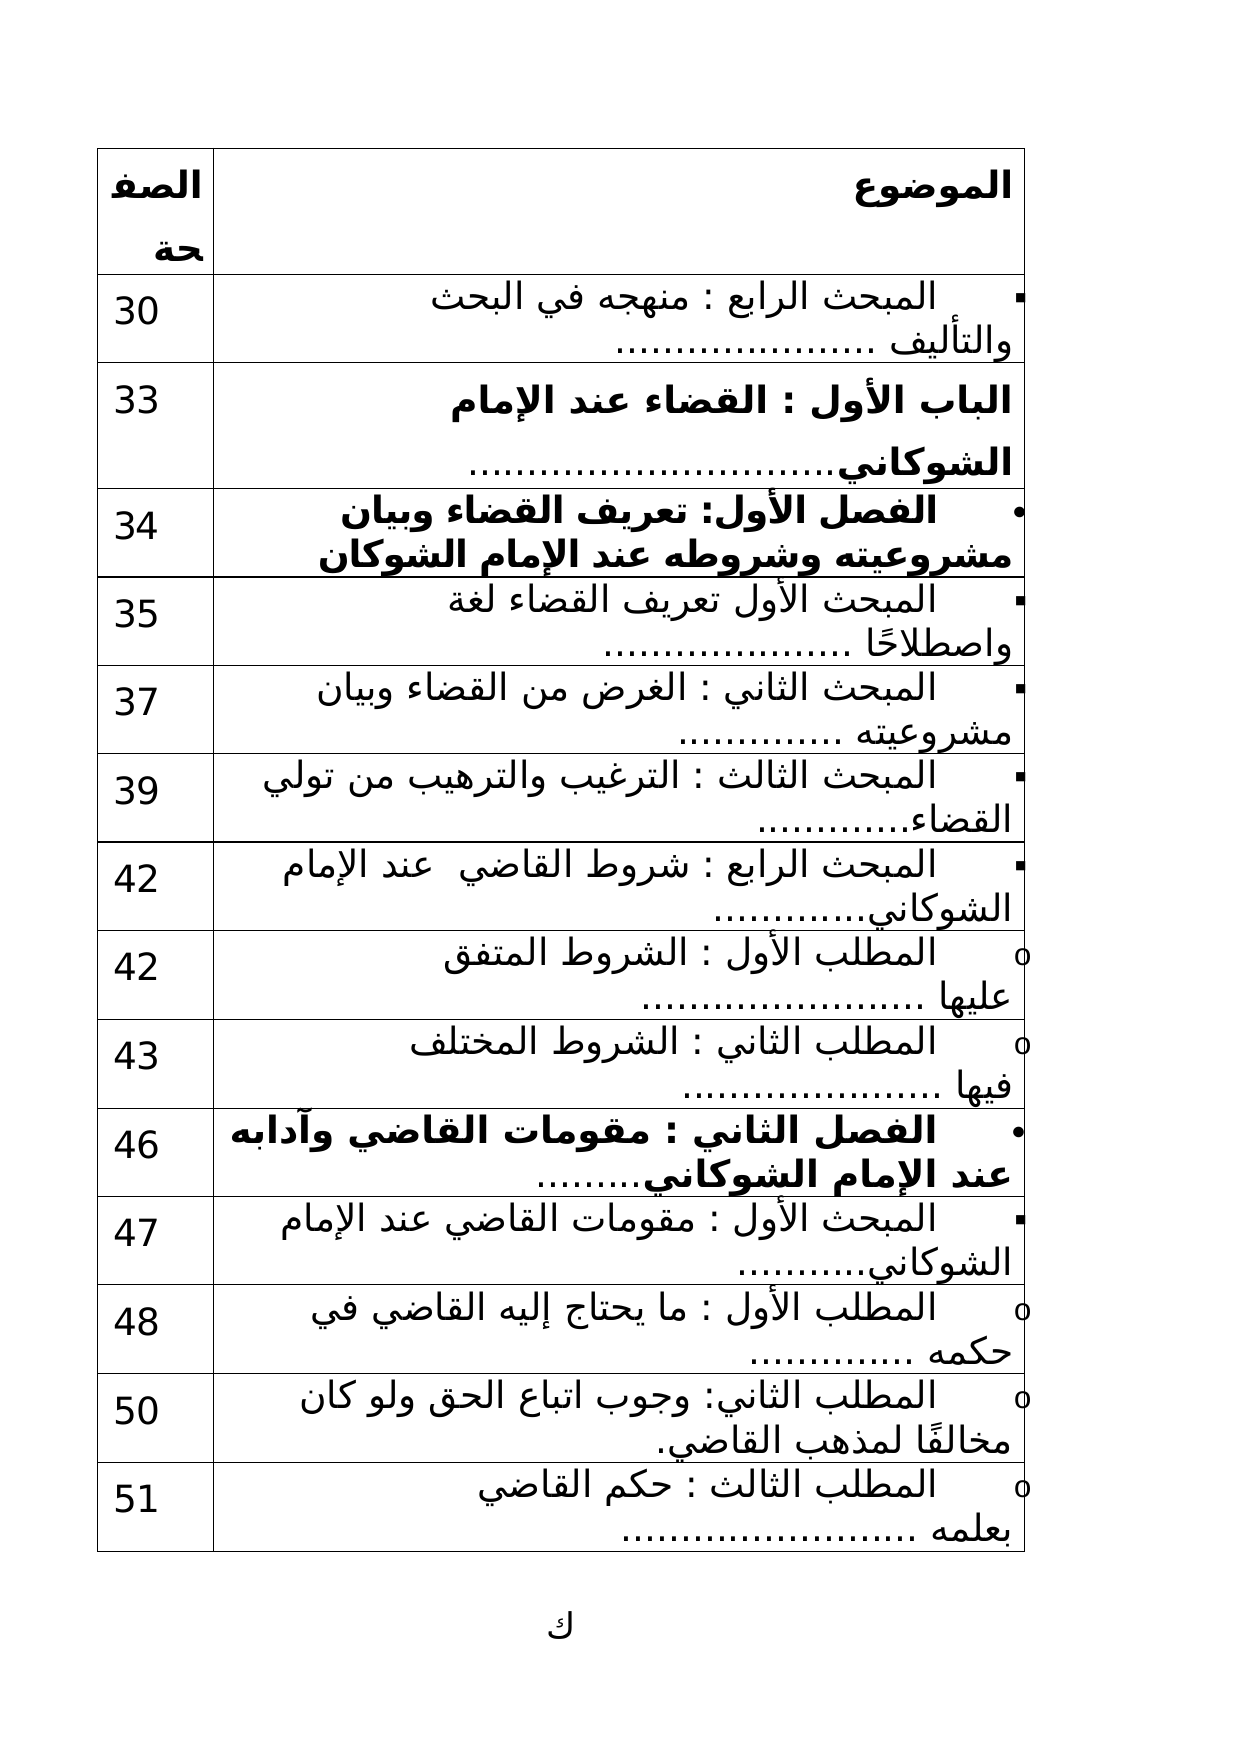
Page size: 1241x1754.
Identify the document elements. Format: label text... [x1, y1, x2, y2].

table_cell المطلب الثاني : الشروط المختلف فيها ...................... [214, 1020, 1024, 1107]
table_cell المطلب الأول : ما يحتاج إليه القاضي في حكمه .............. [214, 1285, 1024, 1373]
table_cell 42 [98, 843, 213, 930]
table_cell 46 [98, 1109, 213, 1196]
table_cell المبحث الثاني : الغرض من القضاء وبيان مشروعيته .............. [214, 666, 1024, 753]
table_cell المبحث الرابع : شروط القاضي عند الإمام الشوكاني............. [214, 843, 1024, 930]
table_header الموضوع [214, 149, 1024, 274]
table_cell 43 [98, 1020, 213, 1107]
table_header الصفحة [98, 149, 213, 274]
table_cell 33 [98, 363, 213, 488]
table_cell 30 [98, 275, 213, 362]
table_cell المطلب الثالث : حكم القاضي بعلمه ......................... [214, 1463, 1024, 1551]
table_cell المطلب الثاني: وجوب اتباع الحق ولو كان مخالفًا لمذهب القاضي. [214, 1374, 1024, 1462]
table_cell المبحث الثالث : الترغيب والترهيب من تولي القضاء............. [214, 754, 1024, 841]
table_cell 39 [98, 754, 213, 841]
table_cell المطلب الأول : الشروط المتفق عليها ........................ [214, 931, 1024, 1019]
table_cell 47 [98, 1197, 213, 1284]
table_cell 37 [98, 666, 213, 753]
table_cell 34 [98, 489, 213, 576]
table_cell المبحث الأول : مقومات القاضي عند الإمام الشوكاني........... [214, 1197, 1024, 1284]
table_cell الباب الأول : القضاء عند الإمام الشوكاني............................... [214, 363, 1024, 488]
table_cell 48 [98, 1285, 213, 1373]
table_cell المبحث الأول تعريف القضاء لغة واصطلاحًا ..................... [214, 578, 1024, 665]
table_cell الفصل الثاني : مقومات القاضي وآدابه عند الإمام الشوكاني......... [214, 1109, 1024, 1196]
table_cell 35 [98, 578, 213, 665]
table_cell 50 [98, 1374, 213, 1462]
table_cell 51 [98, 1463, 213, 1551]
table_cell المبحث الرابع : منهجه في البحث والتأليف ...................... [214, 275, 1024, 362]
table_cell الفصل الأول: تعريف القضاء وبيان مشروعيته وشروطه عند الإمام الشوكان [214, 489, 1024, 576]
table_cell 42 [98, 931, 213, 1019]
